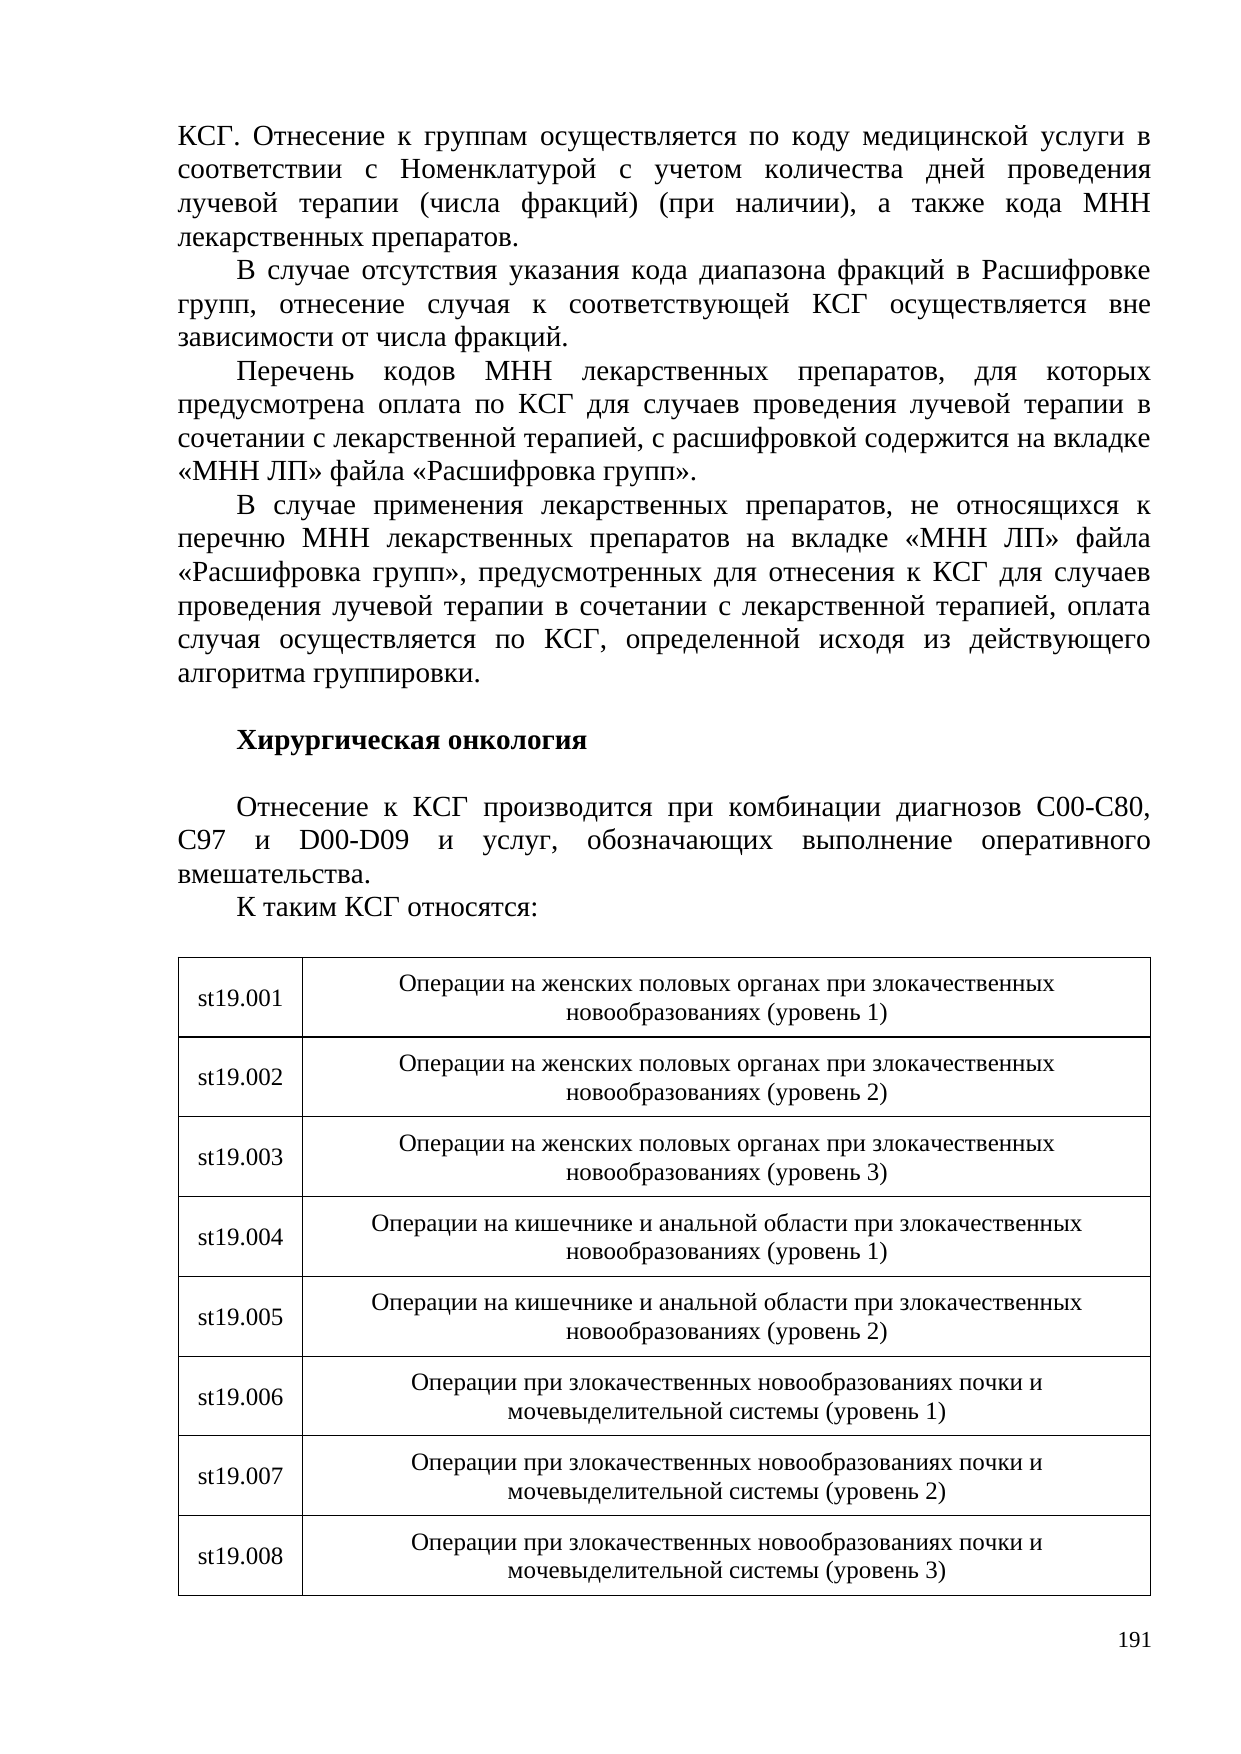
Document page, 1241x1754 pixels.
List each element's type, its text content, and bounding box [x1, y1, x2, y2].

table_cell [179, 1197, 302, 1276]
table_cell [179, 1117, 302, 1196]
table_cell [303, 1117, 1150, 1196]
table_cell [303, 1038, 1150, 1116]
text К таким КСГ относятся: [177, 889, 1152, 923]
text Хирургическая онкология [177, 722, 1152, 755]
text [177, 118, 1152, 252]
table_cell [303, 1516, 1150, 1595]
text В случае применения лекарственных препаратов, не относящихся к перечню МНН лекарственных препаратов на вкладке «МНН ЛП» файла «Расшифровка групп», предусмотренных для отнесения к КСГ для случаев проведения лучевой терапии в сочетании с лекарственной терапией, оплата случая осуществляется по КСГ, определенной исходя из действующего алгоритма группировки. [177, 487, 1152, 688]
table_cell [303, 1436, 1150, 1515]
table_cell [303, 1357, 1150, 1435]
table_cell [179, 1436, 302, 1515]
text Перечень кодов МНН лекарственных препаратов, для которых предусмотрена оплата по КСГ для случаев проведения лучевой терапии в сочетании с лекарственной терапией, с расшифровкой содержится на вкладке «МНН ЛП» файла «Расшифровка групп». [177, 353, 1152, 487]
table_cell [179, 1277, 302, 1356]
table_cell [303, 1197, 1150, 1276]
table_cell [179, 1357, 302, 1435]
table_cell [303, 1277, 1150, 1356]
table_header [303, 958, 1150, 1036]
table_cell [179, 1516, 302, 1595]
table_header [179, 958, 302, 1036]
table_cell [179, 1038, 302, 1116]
text Отнесение к КСГ производится при комбинации диагнозов C00-C80, C97 и D00-D09 и услуг, обозначающих выполнение оперативного вмешательства. [177, 789, 1152, 889]
